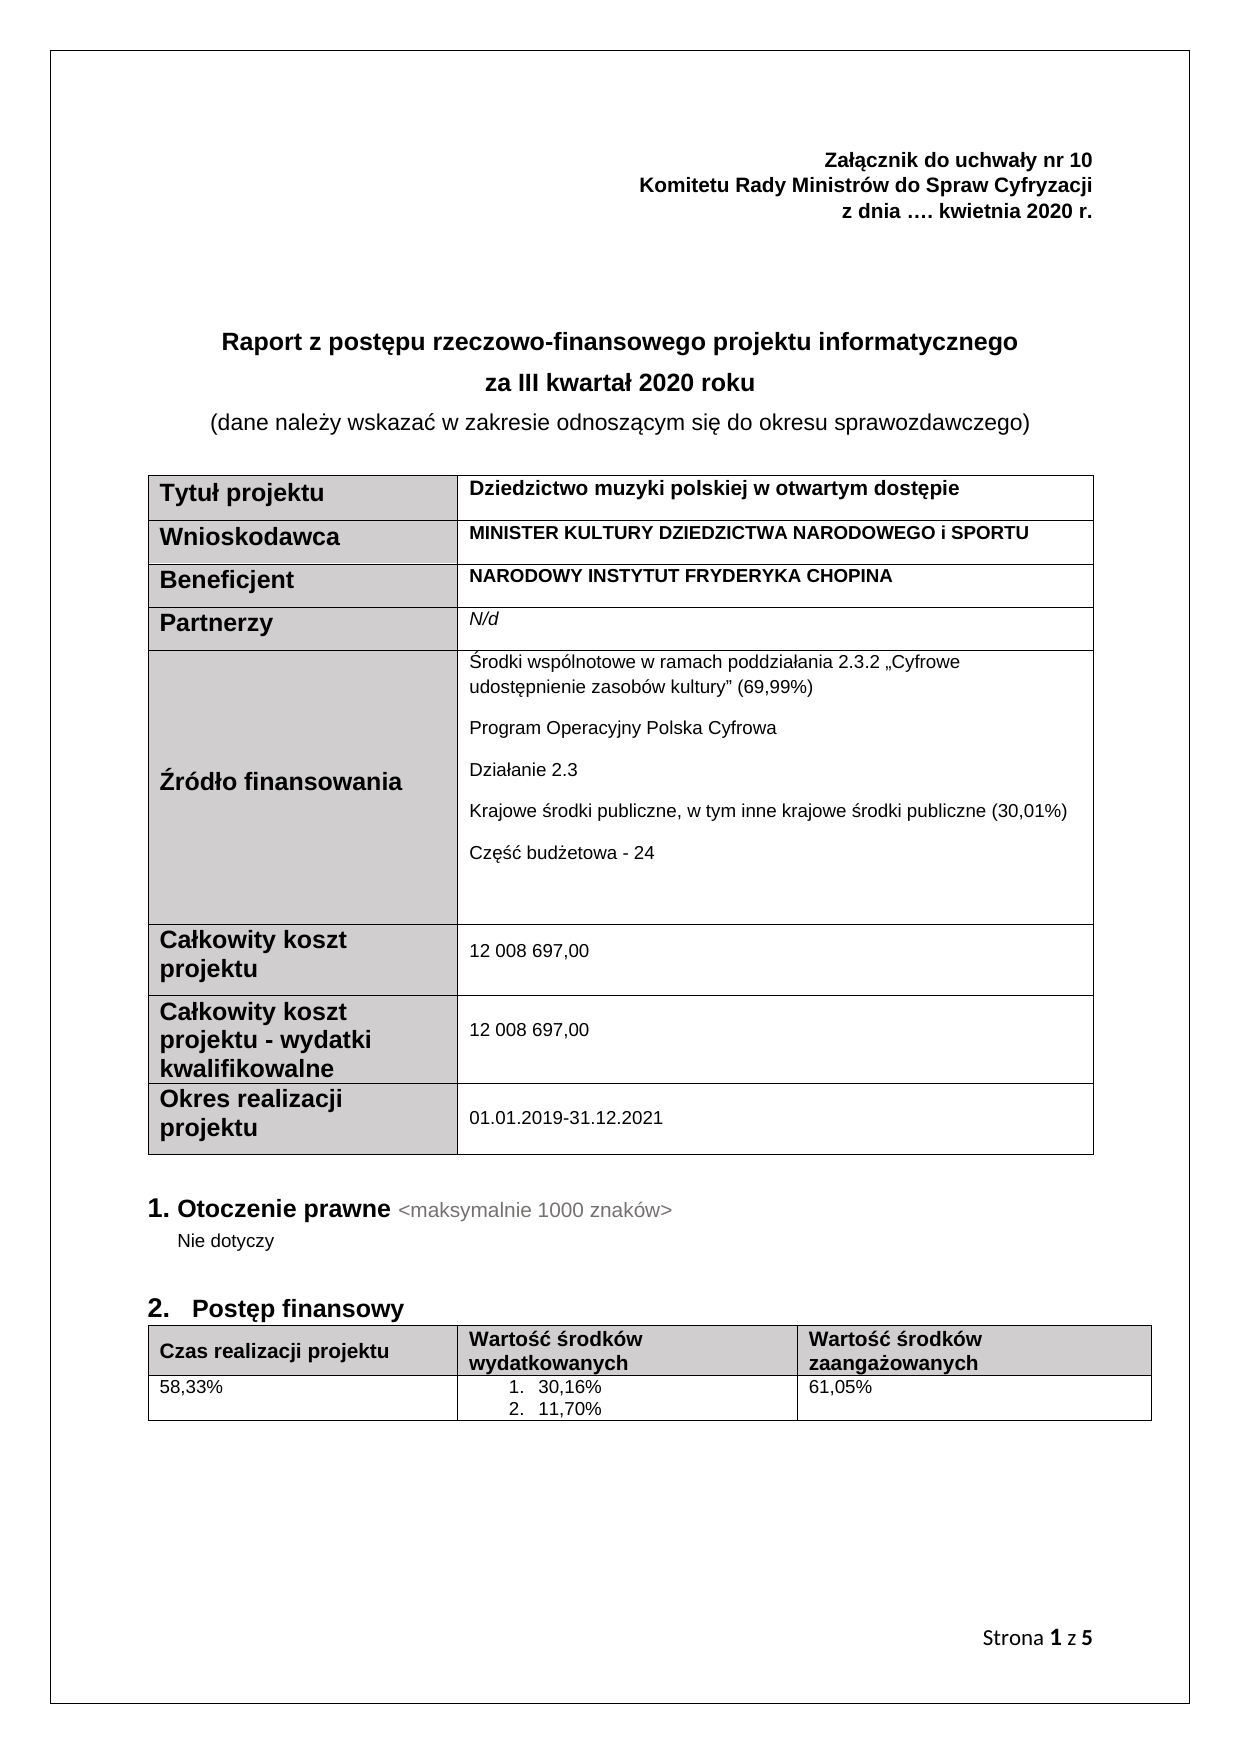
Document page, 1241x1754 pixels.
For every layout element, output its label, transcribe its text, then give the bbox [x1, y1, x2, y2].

table_header Czas realizacji projektu [149, 1326, 457, 1375]
text za III kwartał 2020 roku [147, 368, 1093, 396]
table_cell MINISTER KULTURY DZIEDZICTWA NARODOWEGO i SPORTU [458, 521, 1093, 563]
table_cell NARODOWY INSTYTUT FRYDERYKA CHOPINA [458, 565, 1093, 607]
table_cell Źródło finansowania [149, 651, 457, 924]
table_cell 12 008 697,00 [458, 996, 1093, 1083]
text Nie dotyczy [147, 1230, 1093, 1252]
table_cell Środki wspólnotowe w ramach poddziałania 2.3.2 „Cyfrowe udostępnienie zasobów kultury” (69,99%) Program Operacyjny Polska Cyfrowa Działanie 2.3 Krajowe środki publiczne, w tym inne krajowe środki publiczne (30,01%) Część budżetowa - 24 [458, 651, 1093, 924]
table_cell N/d [458, 608, 1093, 650]
list Otoczenie prawne <maksymalnie 1000 znaków> [147, 1192, 1063, 1223]
text Komitetu Rady Ministrów do Spraw Cyfryzacji [147, 173, 1093, 197]
text Raport z postępu rzeczowo-finansowego projektu informatycznego [147, 326, 1093, 355]
table_cell 61,05% [798, 1376, 1151, 1419]
table_cell 30,16% 11,70% [458, 1376, 797, 1419]
text (dane należy wskazać w zakresie odnoszącym się do okresu sprawozdawczego) [147, 409, 1093, 435]
table_header Tytuł projektu [149, 476, 457, 520]
table_header Dziedzictwo muzyki polskiej w otwartym dostępie [458, 476, 1093, 520]
table_cell Całkowity koszt projektu - wydatki kwalifikowalne [149, 996, 457, 1083]
table_cell 12 008 697,00 [458, 925, 1093, 995]
text Załącznik do uchwały nr 10 [147, 147, 1093, 171]
table_header Wartość środków zaangażowanych [798, 1326, 1151, 1375]
table_header Wartość środków wydatkowanych [458, 1326, 797, 1375]
table_cell Beneficjent [149, 565, 457, 607]
text z dnia …. kwietnia 2020 r. [147, 199, 1093, 223]
table_cell Wnioskodawca [149, 521, 457, 563]
table_cell Okres realizacji projektu [149, 1084, 457, 1154]
table_cell 58,33% [149, 1376, 457, 1419]
table_cell Całkowity koszt projektu [149, 925, 457, 995]
table_cell 01.01.2019-31.12.2021 [458, 1084, 1093, 1154]
list Postęp finansowy [147, 1292, 1093, 1323]
table_cell Partnerzy [149, 608, 457, 650]
